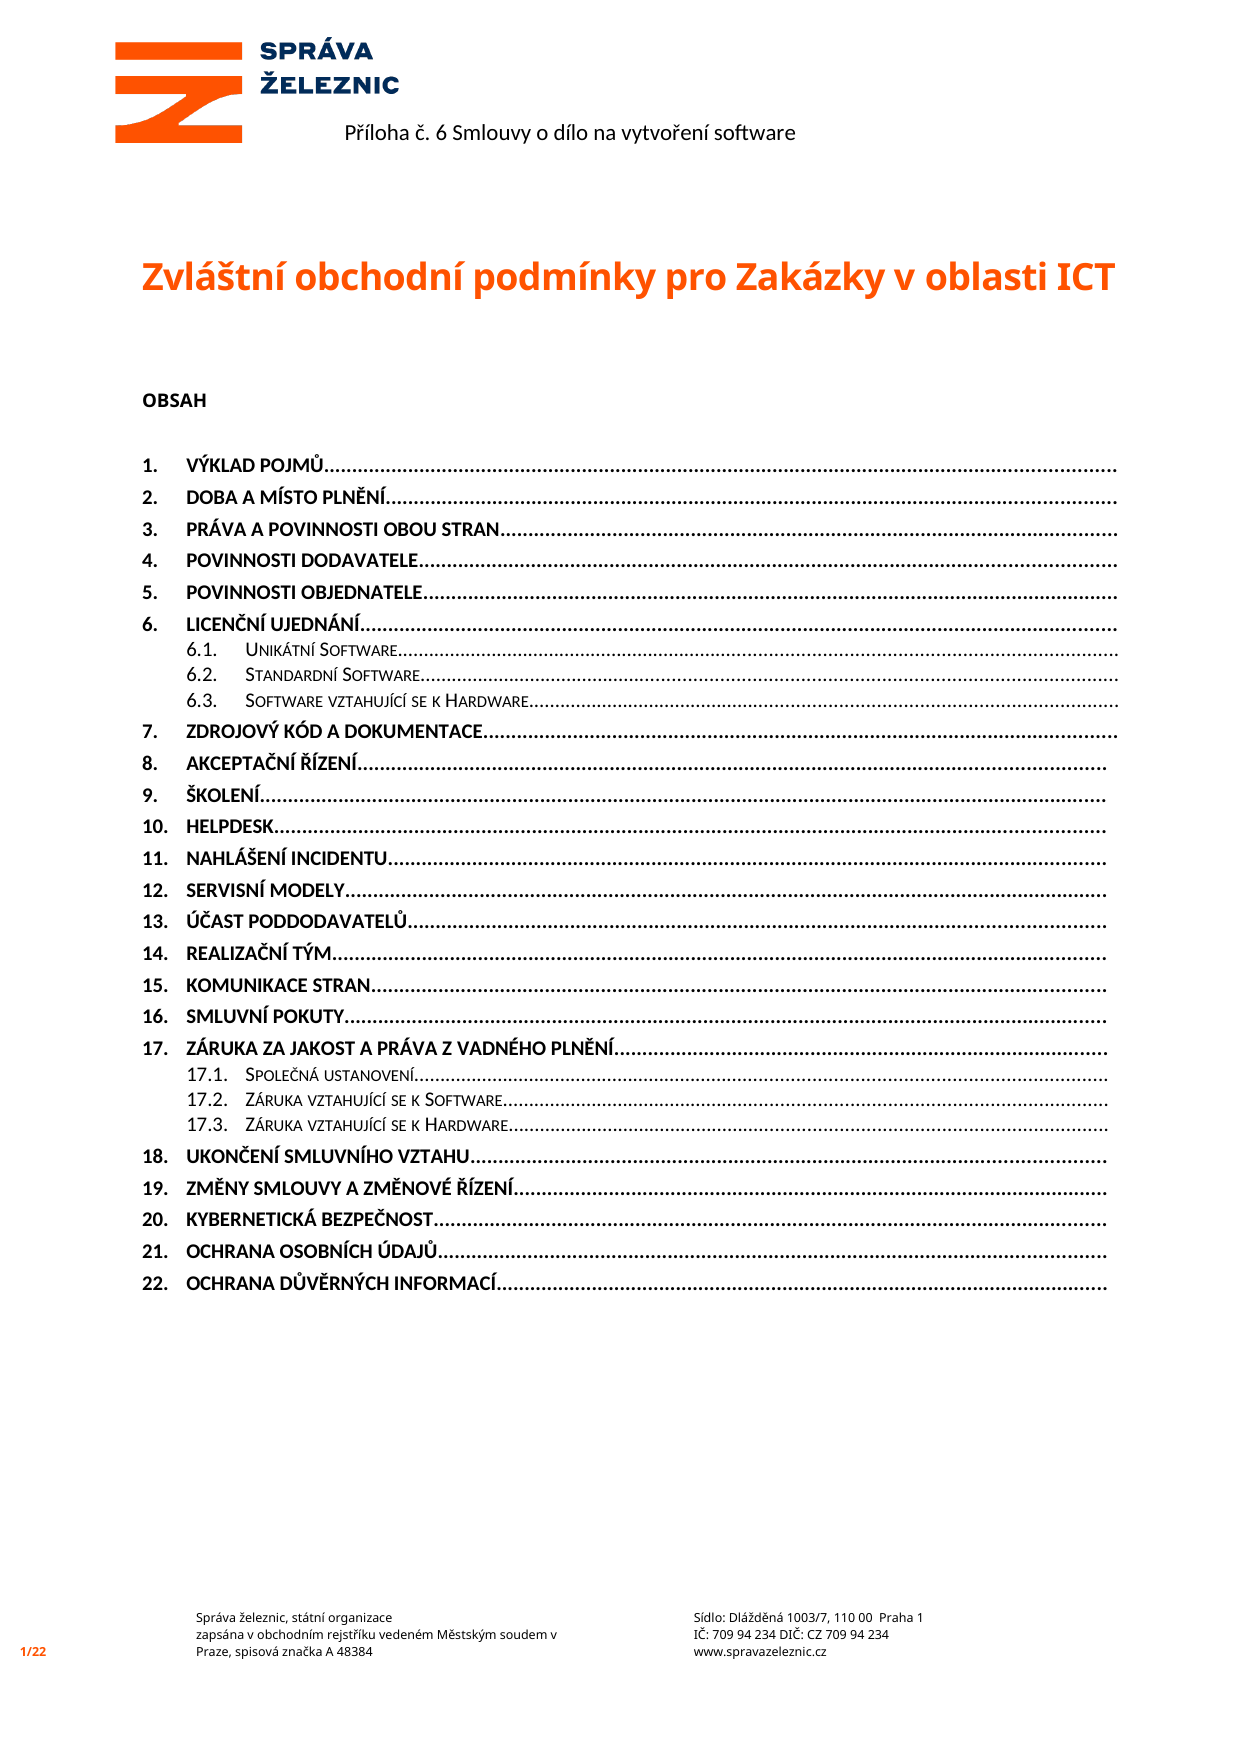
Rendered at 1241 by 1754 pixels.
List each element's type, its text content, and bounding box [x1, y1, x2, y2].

text 9. Školení 11 [142, 782, 980, 807]
picture [115, 37, 399, 143]
text 16. Smluvní pokuty 14 [142, 1004, 980, 1029]
text 4. Povinnosti Dodavatele 7 [142, 547, 980, 573]
text 21. Ochrana osobních údajů 19 [142, 1238, 980, 1264]
text 15. Komunikace stran 14 [142, 972, 980, 997]
text 17.2. Záruka vztahující se k Software 16 [186, 1086, 980, 1112]
text 19. Změny smlouvy a změnové řízení 17 [142, 1175, 980, 1200]
text 6.2. Standardní Software 8 [186, 662, 980, 687]
text 3. Práva a povinnosti obou stran 7 [142, 516, 980, 541]
text 17. Záruka za jakost a práva z vadného plnění 15 [142, 1035, 980, 1061]
text Obsah [142, 387, 1134, 412]
text 6. Licenční ujednání 8 [142, 611, 980, 636]
text 7. Zdrojový kód a dokumentace 9 [142, 719, 980, 744]
text 20. Kybernetická bezpečnost 17 [142, 1207, 980, 1232]
text 2. Doba a místo plnění 6 [142, 484, 980, 509]
text 17.1. Společná ustanovení 15 [186, 1061, 980, 1086]
text 10. HELPdesk 12 [142, 814, 980, 839]
text 5. Povinnosti objednatele 8 [142, 579, 980, 604]
text 14. Realizační tým 14 [142, 940, 980, 966]
text 22. ochrana důvěrných informací 20 [142, 1270, 980, 1295]
text Zvláštní obchodní podmínky pro Zakázky v oblasti ICT [142, 250, 1134, 301]
text 1. Výklad pojmů 2 [142, 452, 980, 478]
text 13. Účast poddodavatelů 14 [142, 909, 980, 934]
text 8. Akceptační řízení 10 [142, 750, 980, 776]
text 12. SERVISNí modely 13 [142, 877, 980, 902]
text 18. Ukončení smluvního vztahu 16 [142, 1143, 980, 1169]
text 6.3. Software vztahující se k Hardware 9 [186, 687, 980, 712]
text 17.3. Záruka vztahující se k Hardware 16 [186, 1112, 980, 1137]
text 11. nahlášení incidentu 13 [142, 845, 980, 871]
text 6.1. Unikátní Software 8 [186, 636, 980, 662]
